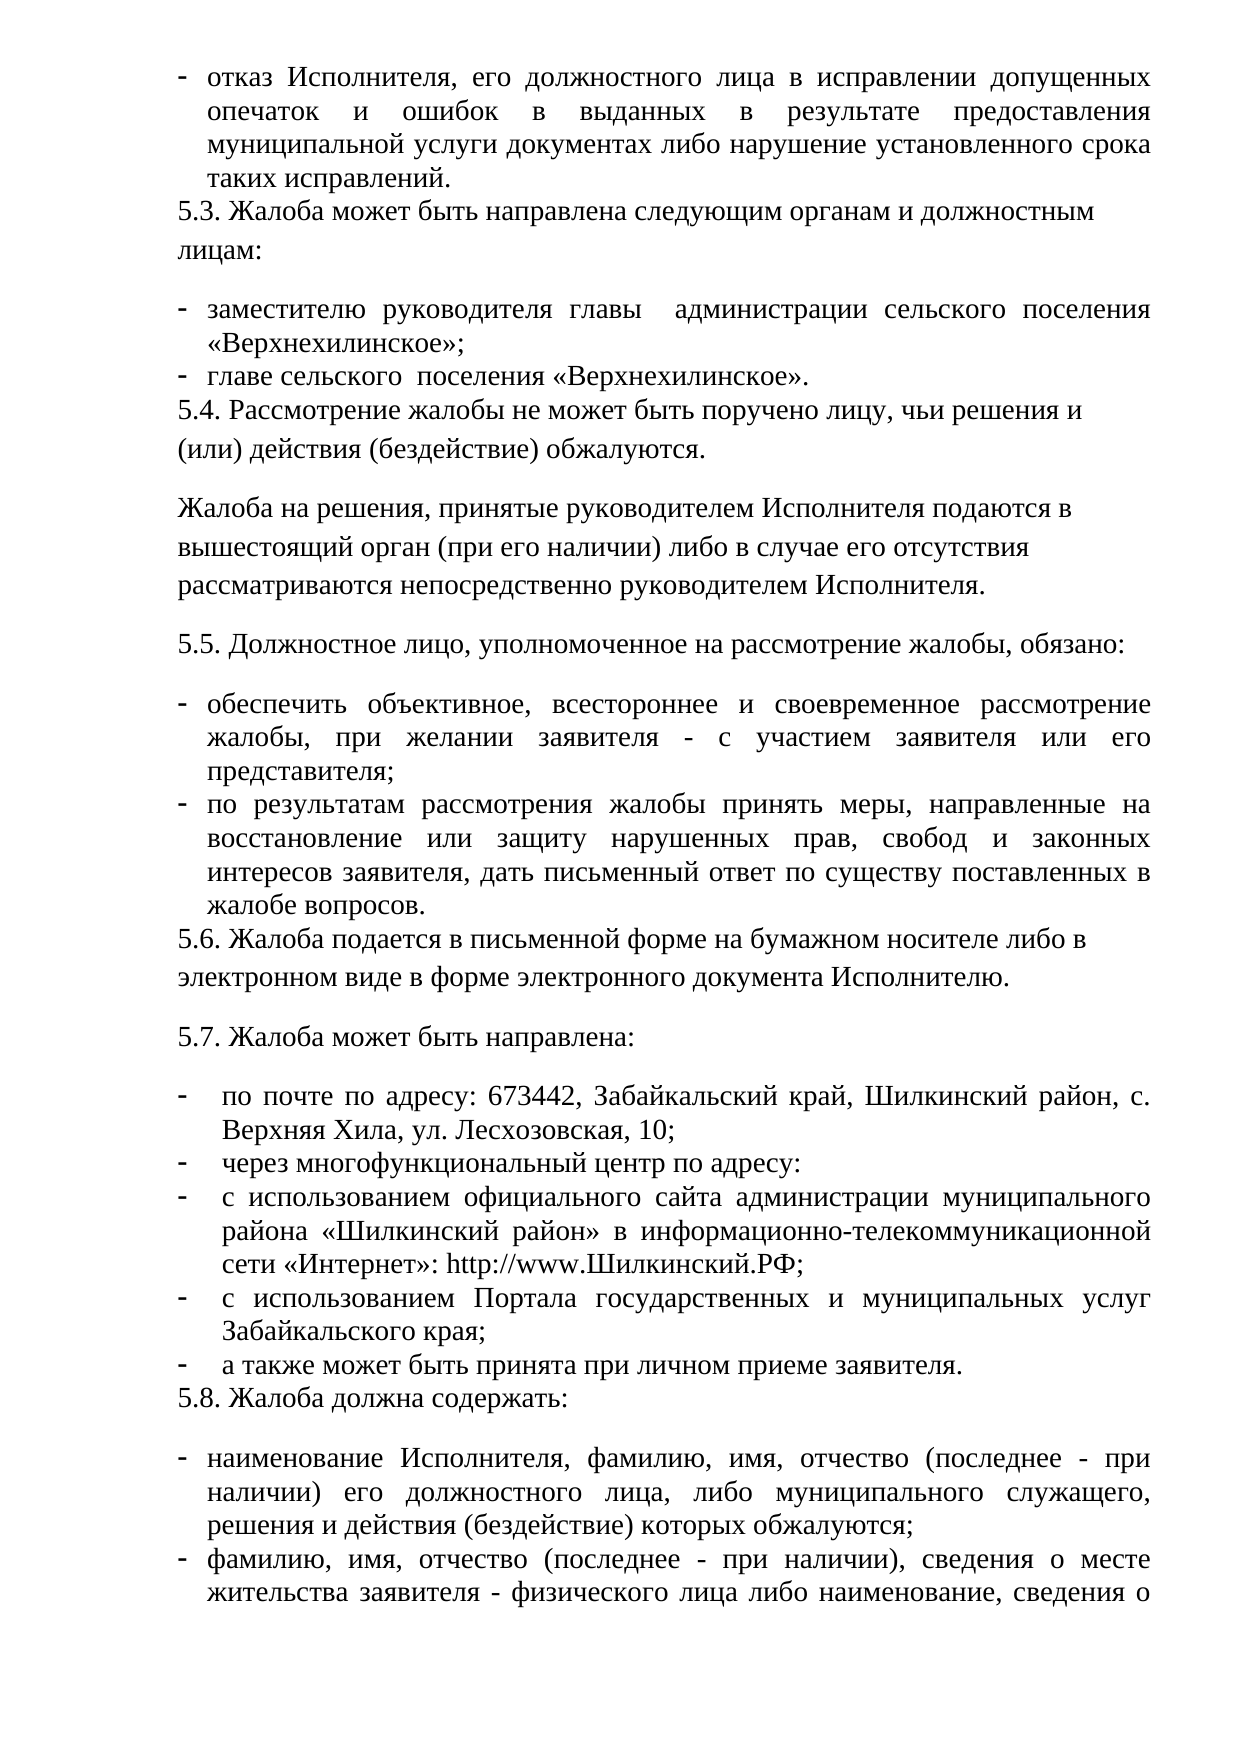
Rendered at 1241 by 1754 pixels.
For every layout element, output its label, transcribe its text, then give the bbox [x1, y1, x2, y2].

list главе сельского поселения «Верхнехилинское». [177, 358, 1152, 392]
list по результатам рассмотрения жалобы принять меры, направленные на восстановление или защиту нарушенных прав, свобод и законных интересов заявителя, дать письменный ответ по существу поставленных в жалобе вопросов. [177, 787, 1152, 921]
text 5.8. Жалоба должна содержать: [177, 1381, 1152, 1414]
text 5.3. Жалоба может быть направлена следующим органам и должностным лицам: [177, 193, 1152, 266]
text 5.6. Жалоба подается в письменной форме на бумажном носителе либо в электронном виде в форме электронного документа Исполнителю. [177, 921, 1152, 993]
list с использованием Портала государственных и муниципальных услуг Забайкальского края; [177, 1280, 1152, 1347]
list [177, 1541, 1152, 1608]
list отказ Исполнителя, его должностного лица в исправлении допущенных опечаток и ошибок в выданных в результате предоставления муниципальной услуги документах либо нарушение установленного срока таких исправлений. [177, 59, 1152, 193]
list заместителю руководителя главы администрации сельского поселения «Верхнехилинское»; [177, 291, 1152, 358]
list по почте по адресу: 673442, Забайкальский край, Шилкинский район, с. Верхняя Хила, ул. Лесхозовская, 10; [177, 1078, 1152, 1145]
list обеспечить объективное, всестороннее и своевременное рассмотрение жалобы, при желании заявителя - с участием заявителя или его представителя; [177, 686, 1152, 787]
text 5.4. Рассмотрение жалобы не может быть поручено лицу, чьи решения и (или) действия (бездействие) обжалуются. [177, 392, 1152, 464]
list наименование Исполнителя, фамилию, имя, отчество (последнее - при наличии) его должностного лица, либо муниципального служащего, решения и действия (бездействие) которых обжалуются; [177, 1440, 1152, 1541]
list через многофункциональный центр по адресу: [177, 1145, 1152, 1179]
text 5.5. Должностное лицо, уполномоченное на рассмотрение жалобы, обязано: [177, 627, 1152, 660]
text 5.7. Жалоба может быть направлена: [177, 1019, 1152, 1052]
list а также может быть принята при личном приеме заявителя. [177, 1347, 1152, 1381]
text Жалоба на решения, принятые руководителем Исполнителя подаются в вышестоящий орган (при его наличии) либо в случае его отсутствия рассматриваются непосредственно руководителем Исполнителя. [177, 490, 1152, 601]
list с использованием официального сайта администрации муниципального района «Шилкинский район» в информационно-телекоммуникационной сети «Интернет»: http://www.Шилкинский.РФ; [177, 1179, 1152, 1280]
